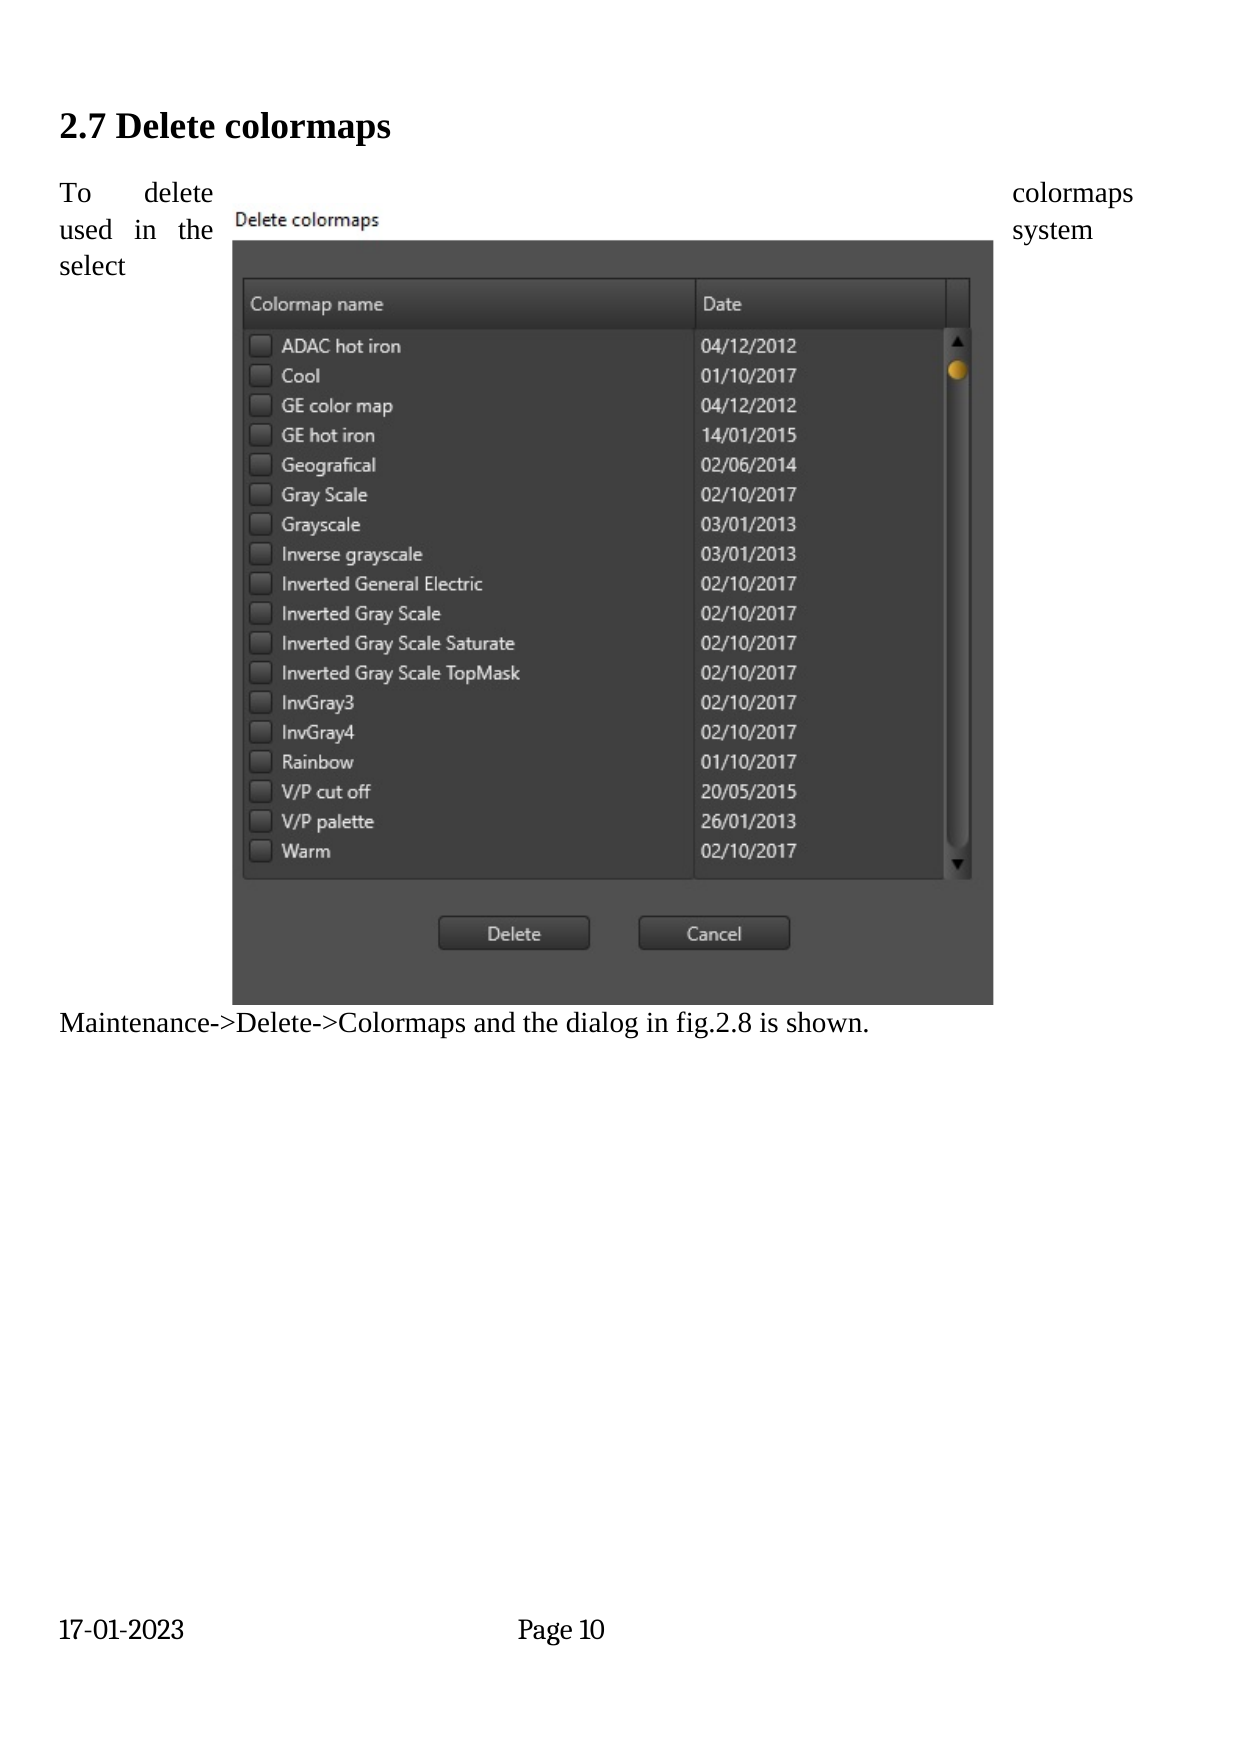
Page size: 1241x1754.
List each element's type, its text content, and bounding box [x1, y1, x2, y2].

subtitle 2.7 Delete colormaps [59, 103, 1166, 147]
picture [232, 203, 994, 1005]
